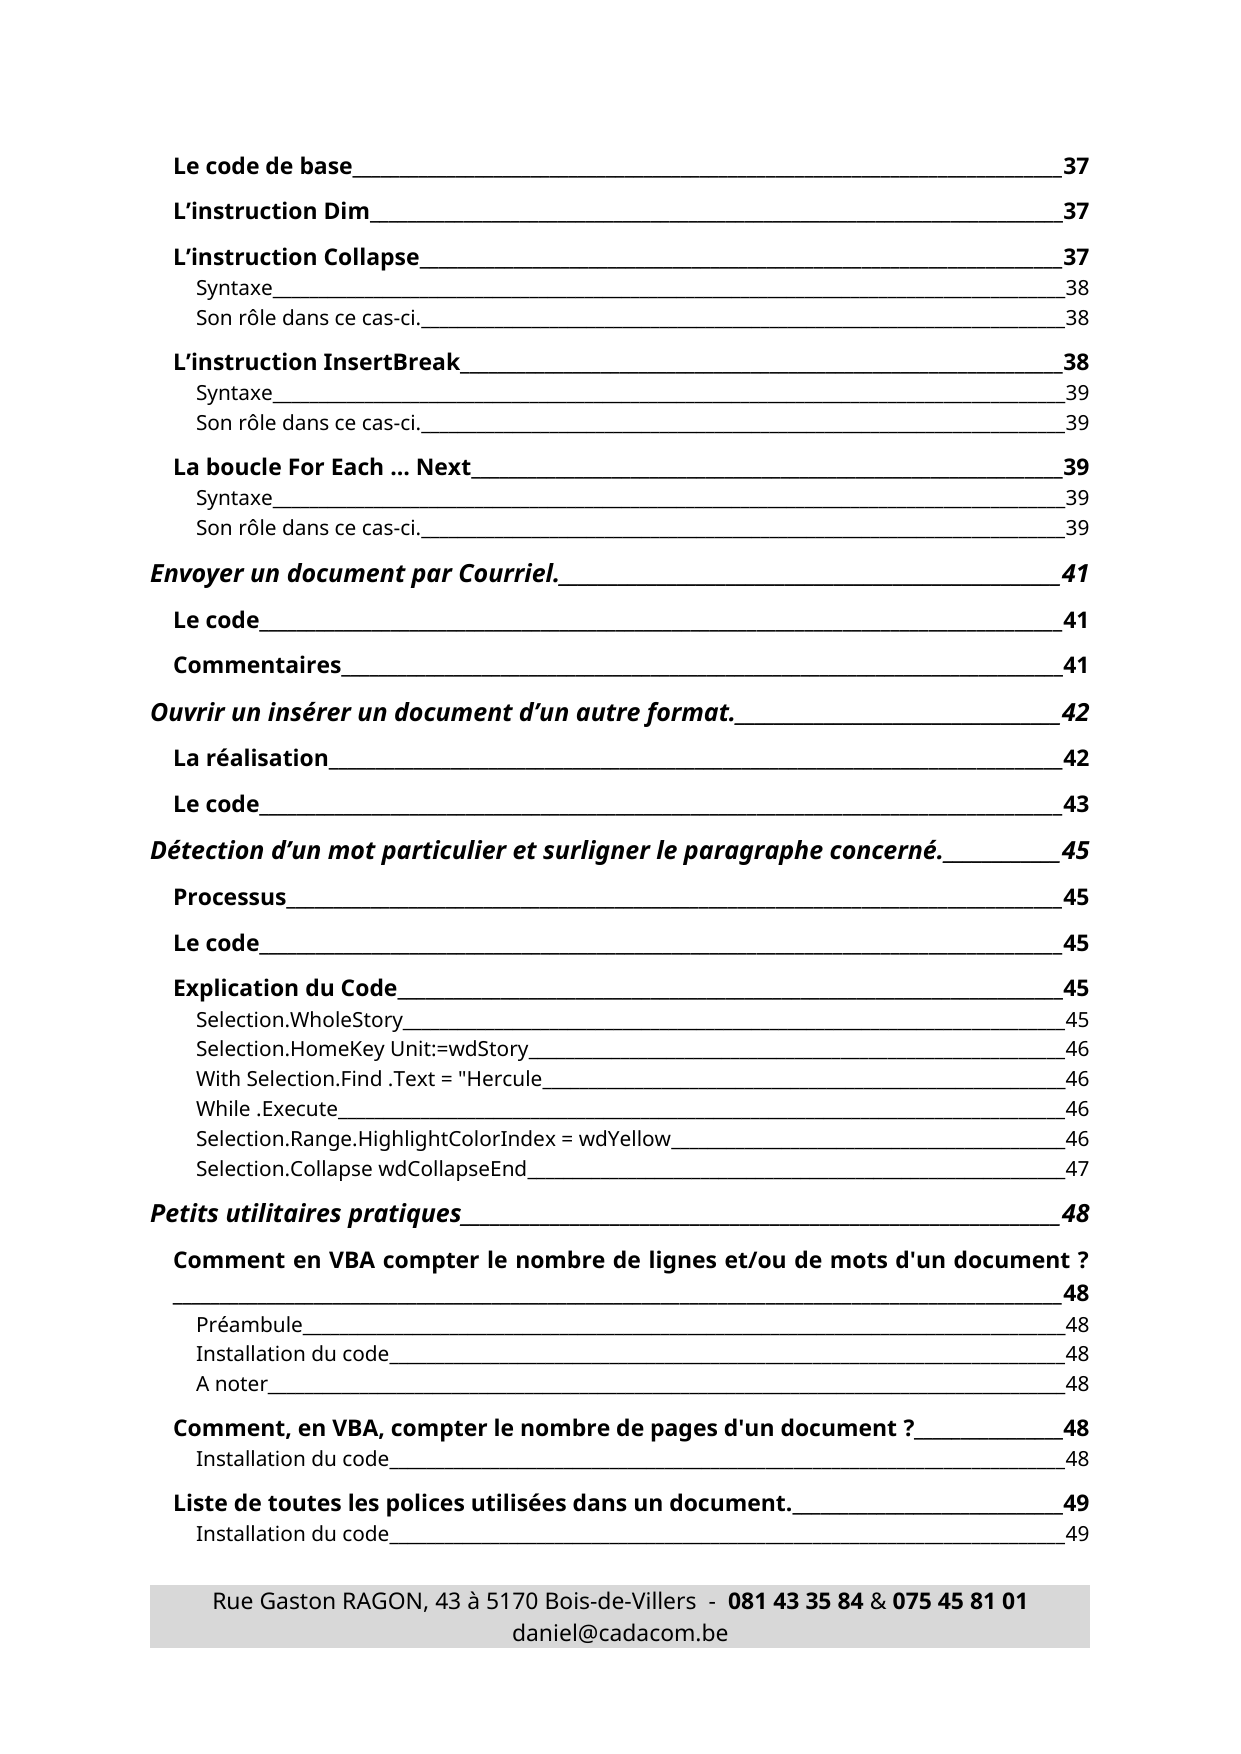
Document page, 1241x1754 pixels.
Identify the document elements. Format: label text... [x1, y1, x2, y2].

text Détection d’un mot particulier et surligner le paragraphe concerné. 45 [150, 833, 1090, 867]
text Le code de base 37 [173, 150, 1090, 181]
text La réalisation 42 [173, 742, 1090, 774]
text Syntaxe 39 [196, 483, 1090, 512]
text Selection.HomeKey Unit:=wdStory 46 [196, 1034, 1090, 1063]
text Explication du Code 45 [173, 972, 1090, 1003]
text Commentaires 41 [173, 649, 1090, 680]
text L’instruction Dim 37 [173, 195, 1090, 227]
text While .Execute 46 [196, 1094, 1090, 1122]
text Syntaxe 38 [196, 273, 1090, 302]
text Comment, en VBA, compter le nombre de pages d'un document ? 48 [173, 1412, 1090, 1443]
text Selection.Range.HighlightColorIndex = wdYellow 46 [196, 1124, 1090, 1152]
text Syntaxe 39 [196, 378, 1090, 407]
text Liste de toutes les polices utilisées dans un document. 49 [173, 1487, 1090, 1518]
text With Selection.Find .Text = "Hercule 46 [196, 1064, 1090, 1093]
text Son rôle dans ce cas-ci. 38 [196, 303, 1090, 332]
text Installation du code 49 [196, 1519, 1090, 1548]
text Selection.WholeStory 45 [196, 1005, 1090, 1033]
text Installation du code 48 [196, 1339, 1090, 1368]
text Le code 43 [173, 788, 1090, 819]
text Comment en VBA compter le nombre de lignes et/ou de mots d'un document ? 48 [173, 1244, 1090, 1308]
text Son rôle dans ce cas-ci. 39 [196, 408, 1090, 437]
text Le code 41 [173, 603, 1090, 635]
text Petits utilitaires pratiques 48 [150, 1196, 1090, 1230]
text Envoyer un document par Courriel. 41 [150, 555, 1090, 589]
text L’instruction Collapse 37 [173, 241, 1090, 272]
text A noter 48 [196, 1369, 1090, 1398]
text La boucle For Each … Next 39 [173, 450, 1090, 482]
text Selection.Collapse wdCollapseEnd 47 [196, 1154, 1090, 1182]
text Le code 45 [173, 927, 1090, 958]
text Processus 45 [173, 881, 1090, 912]
text Préambule 48 [196, 1310, 1090, 1338]
text Ouvrir un insérer un document d’un autre format. 42 [150, 694, 1090, 728]
text Installation du code 48 [196, 1444, 1090, 1473]
text L’instruction InsertBreak 38 [173, 346, 1090, 377]
text Son rôle dans ce cas-ci. 39 [196, 513, 1090, 541]
